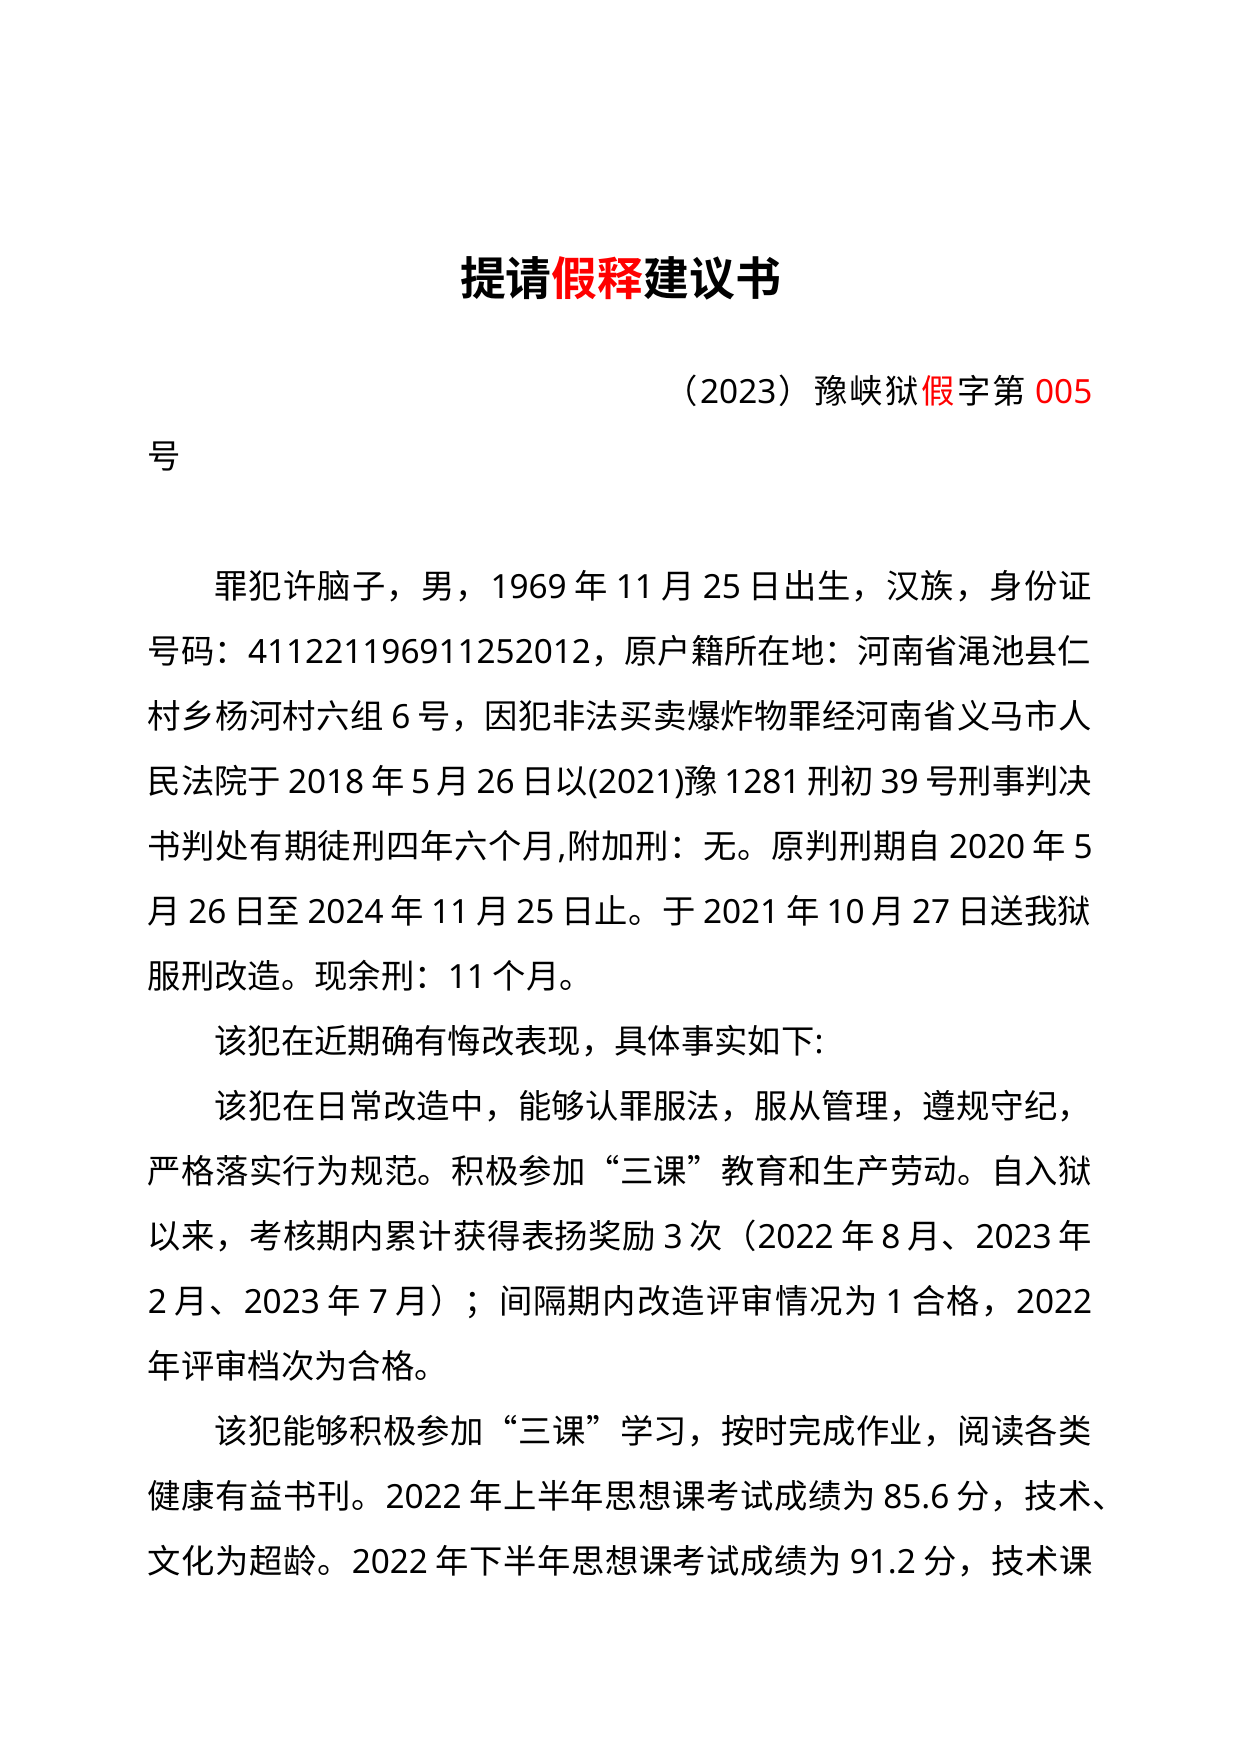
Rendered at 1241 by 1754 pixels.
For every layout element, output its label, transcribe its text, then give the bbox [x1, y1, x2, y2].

text 提请假释建议书 [148, 227, 1092, 324]
text （2023）豫峡狱假字第005号 [148, 357, 1092, 487]
text 该犯在近期确有悔改表现，具体事实如下: [148, 1007, 1092, 1072]
text 该犯在日常改造中，能够认罪服法，服从管理，遵规守纪，严格落实行为规范。积极参加“三课”教育和生产劳动。自入狱以来，考核期内累计获得表扬奖励3次（2022年8月、2023年2月、2023年7月）；间隔期内改造评审情况为1合格，2022年评审档次为合格。 [148, 1072, 1092, 1397]
text 罪犯许脑子，男，1969年11月25日出生，汉族，身份证号码：411221196911252012，原户籍所在地：河南省渑池县仁村乡杨河村六组6号，因犯非法买卖爆炸物罪经河南省义马市人民法院于2018年5月26日以(2021)豫1281刑初39号刑事判决书判处有期徒刑四年六个月,附加刑：无。原判刑期自2020年5月26日至2024年11月25日止。于2021年10月27日送我狱服刑改造。现余刑：11个月。 [148, 552, 1092, 1007]
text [148, 1397, 1092, 1592]
